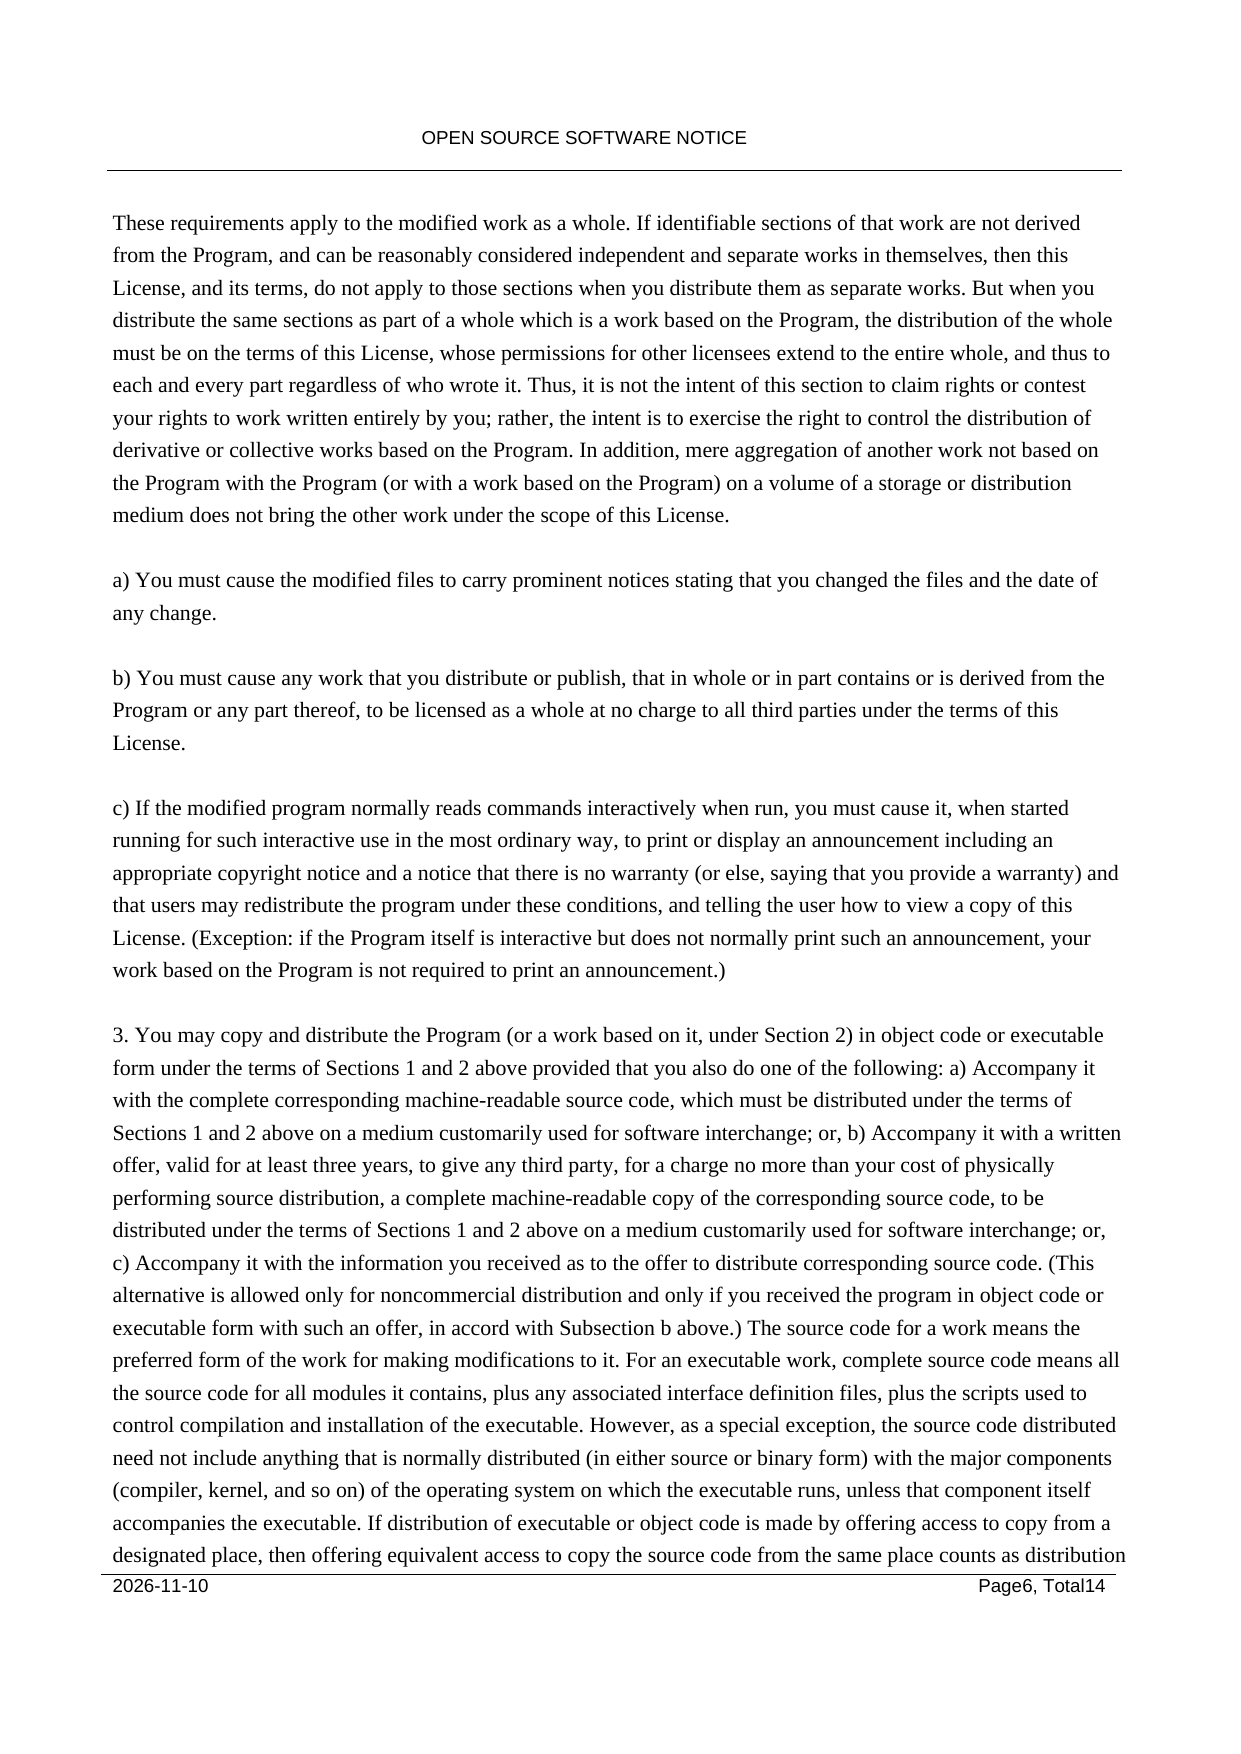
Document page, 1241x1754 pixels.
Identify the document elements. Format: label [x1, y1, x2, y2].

text [112, 206, 1128, 1571]
